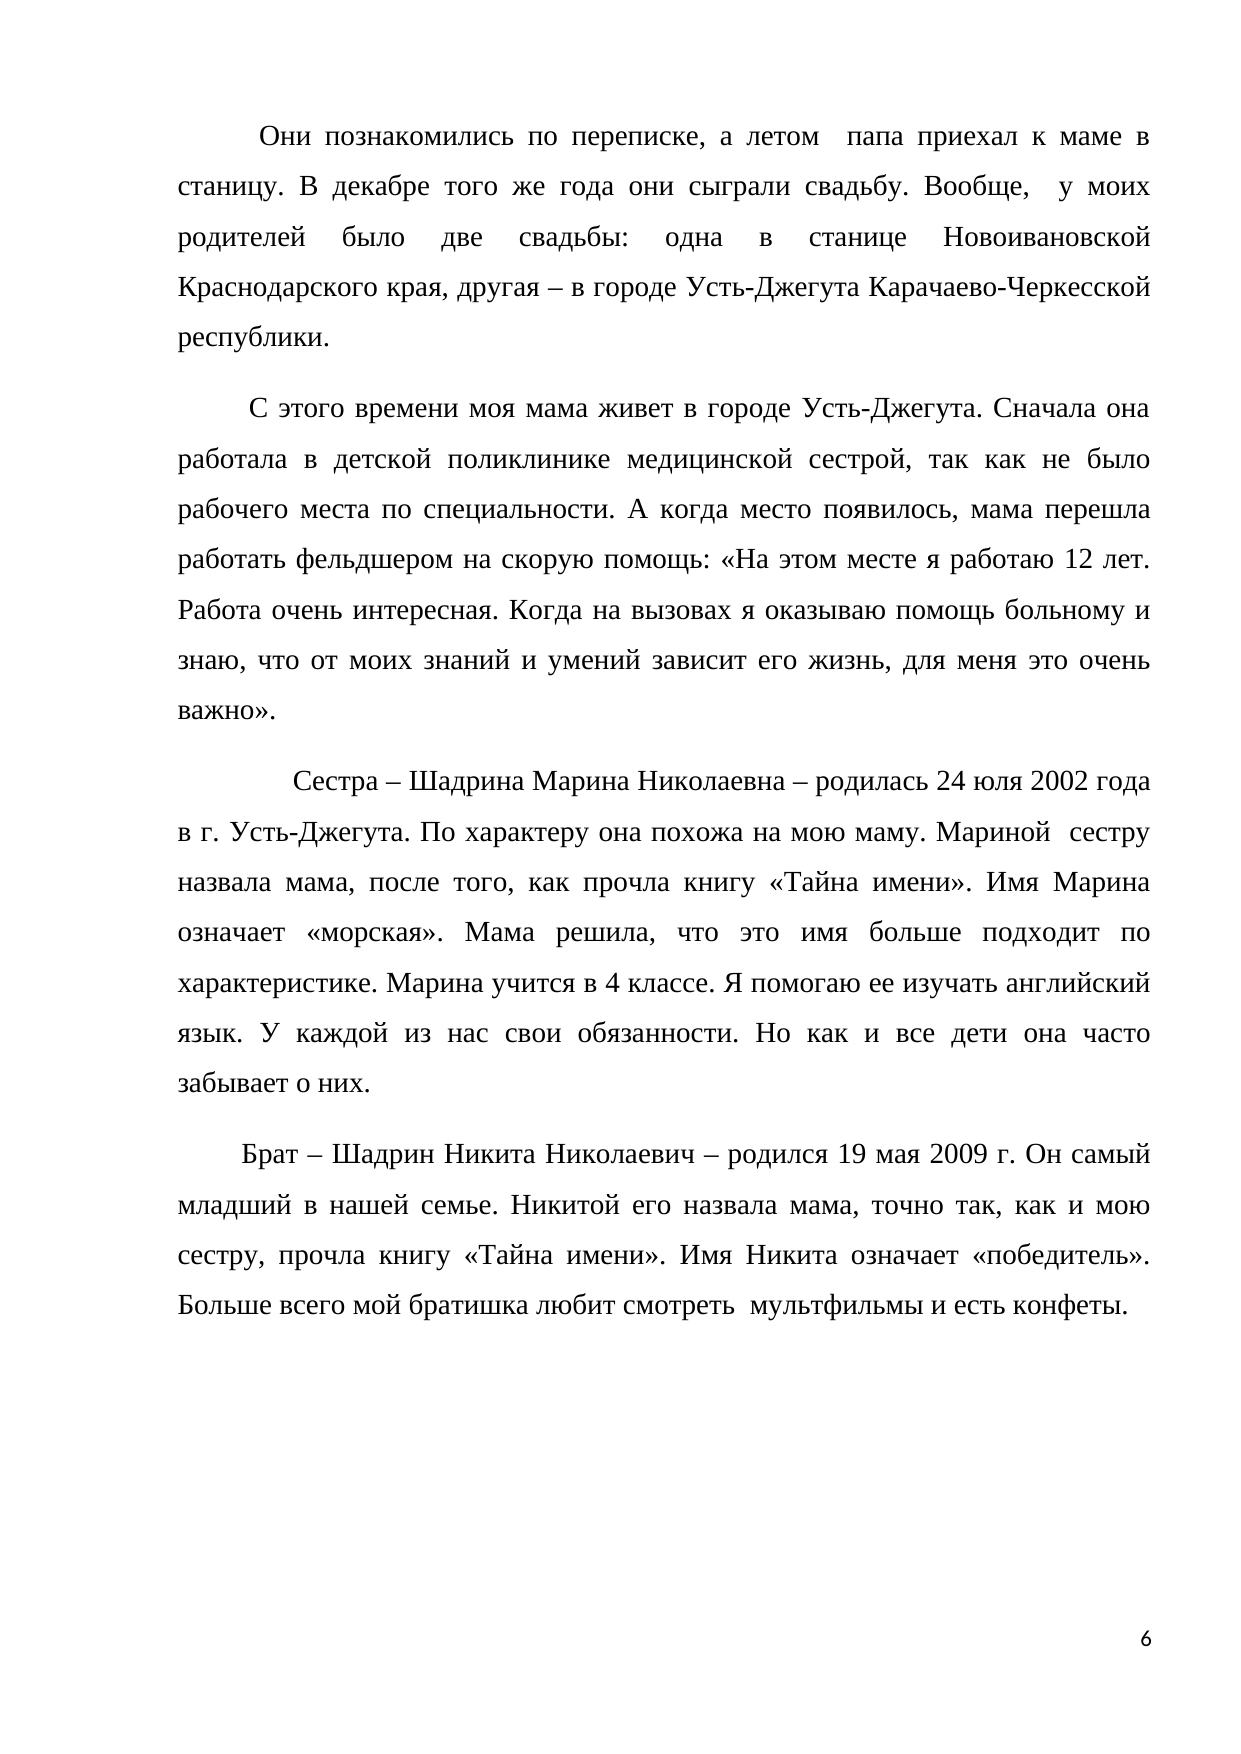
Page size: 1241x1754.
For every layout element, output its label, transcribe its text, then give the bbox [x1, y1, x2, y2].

text Брат – Шадрин Никита Николаевич – родился 19 мая 2009 г. Он самый младший в нашей семье. Никитой его назвала мама, точно так, как и мою сестру, прочла книгу «Тайна имени». Имя Никита означает «победитель». Больше всего мой братишка любит смотреть мультфильмы и есть конфеты. [177, 1290, 1152, 1475]
text С этого времени моя мама живет в городе Усть-Джегута. Сначала она работала в детской поликлинике медицинской сестрой, так как не было рабочего места по специальности. А когда место появилось, мама перешла работать фельдшером на скорую помощь: «На этом месте я работаю 12 лет. Работа очень интересная. Когда на вызовах я оказываю помощь больному и знаю, что от моих знаний и умений зависит его жизнь, для меня это очень важно». [177, 544, 1152, 880]
text Сестра – Шадрина Марина Николаевна – родилась 24 юля 2002 года в г. Усть-Джегута. По характеру она похожа на мою маму. Мариной сестру назвала мама, после того, как прочла книгу «Тайна имени». Имя Марина означает «морская». Мама решила, что это имя больше подходит по характеристике. Марина учится в 4 классе. Я помогаю ее изучать английский язык. У каждой из нас свои обязанности. Но как и все дети она часто забывает о них. [177, 917, 1152, 1253]
text В 1994 году моя мама окончила медицинский колледж с красным дипломом. В том же году мама познакомилась с моим папой. Их знакомство было очень интересное. [177, 118, 1152, 252]
text Они познакомились по переписке, а летом папа приехал к маме в станицу. В декабре того же года они сыграли свадьбу. Вообще, у моих родителей было две свадьбы: одна в станице Новоивановской Краснодарского края, другая – в городе Усть-Джегута Карачаево-Черкесской республики. [177, 272, 1152, 507]
